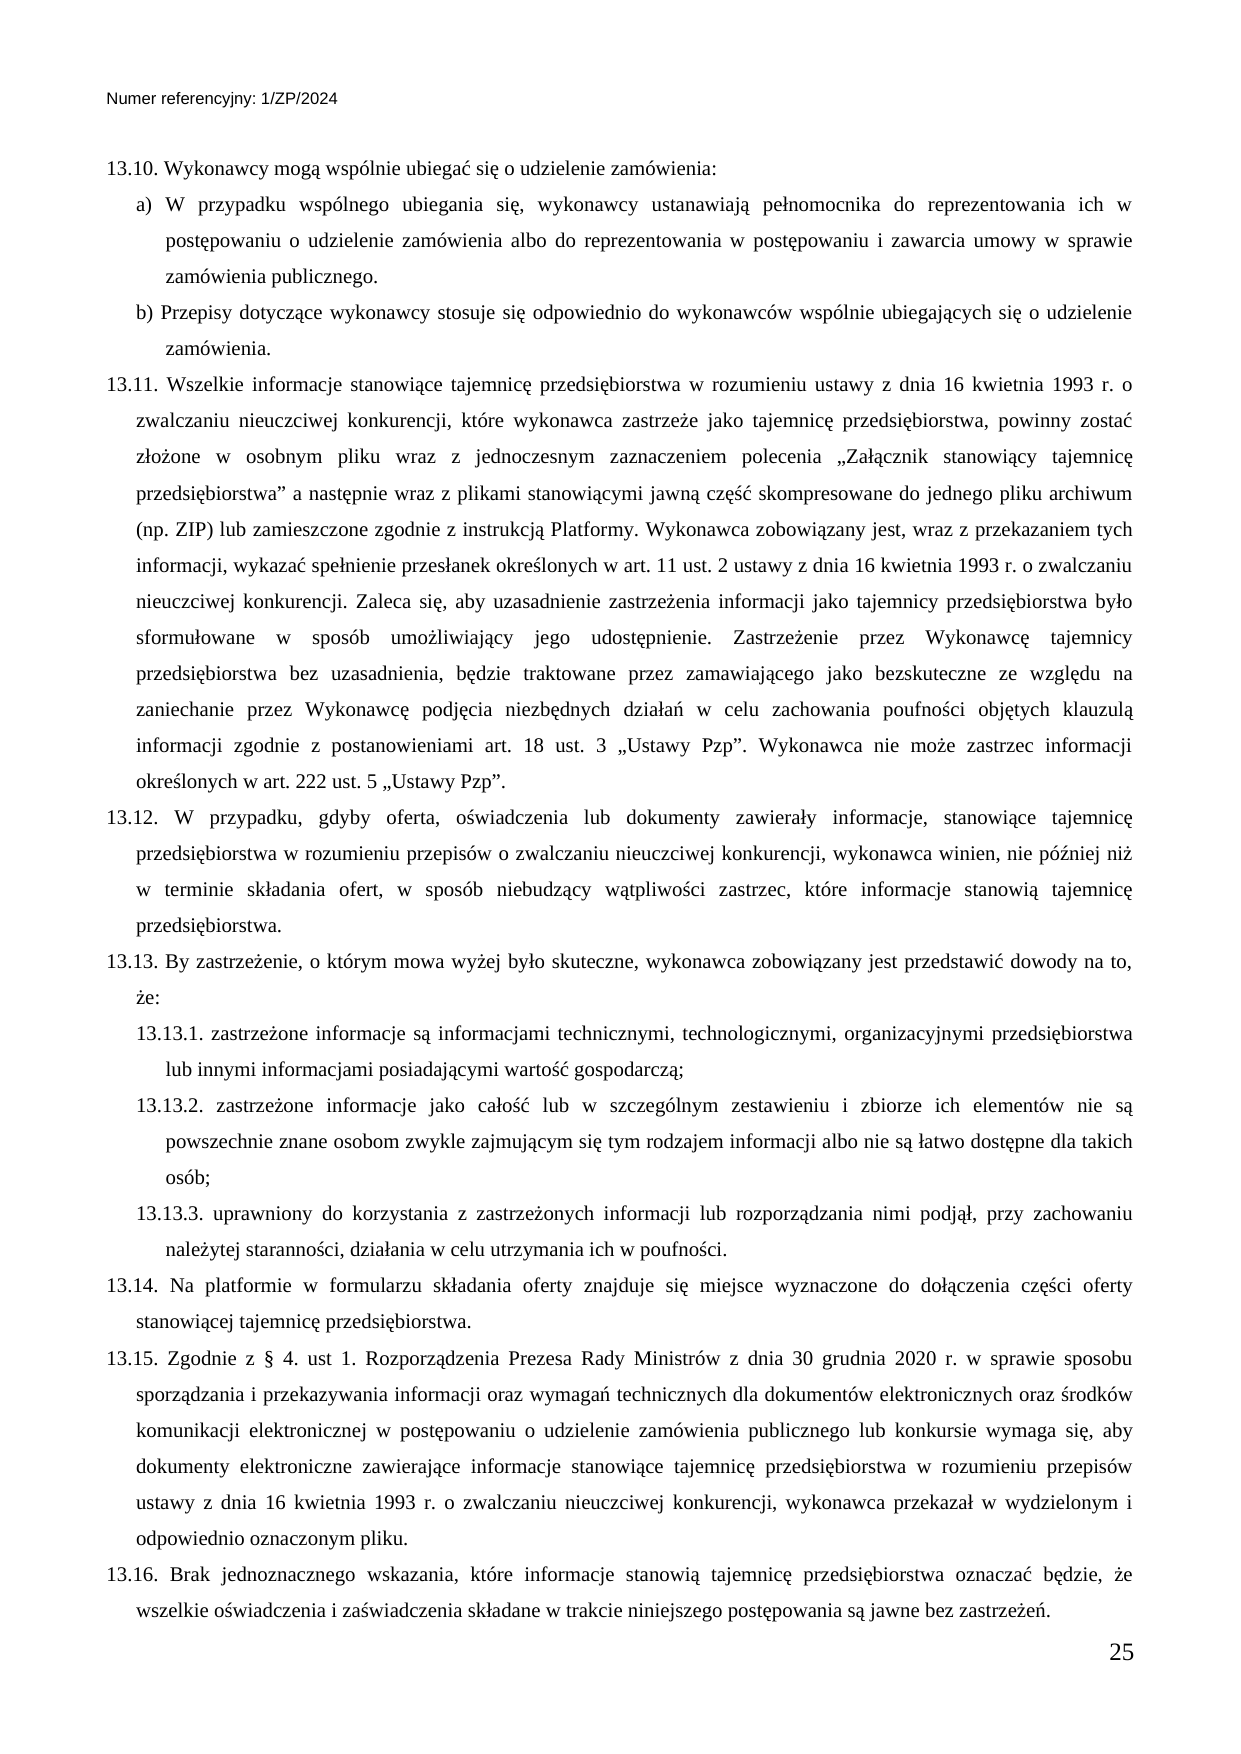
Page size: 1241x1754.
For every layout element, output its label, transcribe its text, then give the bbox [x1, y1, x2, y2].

text 13.14. Na platformie w formularzu składania oferty znajduje się miejsce wyznaczone do dołączenia części oferty stanowiącej tajemnicę przedsiębiorstwa. [106, 1273, 1134, 1333]
text 13.13. By zastrzeżenie, o którym mowa wyżej było skuteczne, wykonawca zobowiązany jest przedstawić dowody na to, że: [106, 949, 1134, 1009]
text a) W przypadku wspólnego ubiegania się, wykonawcy ustanawiają pełnomocnika do reprezentowania ich w postępowaniu o udzielenie zamówienia albo do reprezentowania w postępowaniu i zawarcia umowy w sprawie zamówienia publicznego. [136, 192, 1134, 288]
text b) Przepisy dotyczące wykonawcy stosuje się odpowiednio do wykonawców wspólnie ubiegających się o udzielenie zamówienia. [136, 300, 1134, 360]
text 13.13.1. zastrzeżone informacje są informacjami technicznymi, technologicznymi, organizacyjnymi przedsiębiorstwa lub innymi informacjami posiadającymi wartość gospodarczą; [136, 1021, 1134, 1081]
text 13.13.2. zastrzeżone informacje jako całość lub w szczególnym zestawieniu i zbiorze ich elementów nie są powszechnie znane osobom zwykle zajmującym się tym rodzajem informacji albo nie są łatwo dostępne dla takich osób; [136, 1093, 1134, 1189]
text 13.16. Brak jednoznacznego wskazania, które informacje stanowią tajemnicę przedsiębiorstwa oznaczać będzie, że wszelkie oświadczenia i zaświadczenia składane w trakcie niniejszego postępowania są jawne bez zastrzeżeń. [106, 1562, 1134, 1622]
text 13.11. Wszelkie informacje stanowiące tajemnicę przedsiębiorstwa w rozumieniu ustawy z dnia 16 kwietnia 1993 r. o zwalczaniu nieuczciwej konkurencji, które wykonawca zastrzeże jako tajemnicę przedsiębiorstwa, powinny zostać złożone w osobnym pliku wraz z jednoczesnym zaznaczeniem polecenia „Załącznik stanowiący tajemnicę przedsiębiorstwa” a następnie wraz z plikami stanowiącymi jawną część skompresowane do jednego pliku archiwum (np. ZIP) lub zamieszczone zgodnie z instrukcją Platformy. Wykonawca zobowiązany jest, wraz z przekazaniem tych informacji, wykazać spełnienie przesłanek określonych w art. 11 ust. 2 ustawy z dnia 16 kwietnia 1993 r. o zwalczaniu nieuczciwej konkurencji. Zaleca się, aby uzasadnienie zastrzeżenia informacji jako tajemnicy przedsiębiorstwa było sformułowane w sposób umożliwiający jego udostępnienie. Zastrzeżenie przez Wykonawcę tajemnicy przedsiębiorstwa bez uzasadnienia, będzie traktowane przez zamawiającego jako bezskuteczne ze względu na zaniechanie przez Wykonawcę podjęcia niezbędnych działań w celu zachowania poufności objętych klauzulą informacji zgodnie z postanowieniami art. 18 ust. 3 „Ustawy Pzp”. Wykonawca nie może zastrzec informacji określonych w art. 222 ust. 5 „Ustawy Pzp”. [106, 372, 1134, 793]
text 13.15. Zgodnie z § 4. ust 1. Rozporządzenia Prezesa Rady Ministrów z dnia 30 grudnia 2020 r. w sprawie sposobu sporządzania i przekazywania informacji oraz wymagań technicznych dla dokumentów elektronicznych oraz środków komunikacji elektronicznej w postępowaniu o udzielenie zamówienia publicznego lub konkursie wymaga się, aby dokumenty elektroniczne zawierające informacje stanowiące tajemnicę przedsiębiorstwa w rozumieniu przepisów ustawy z dnia 16 kwietnia 1993 r. o zwalczaniu nieuczciwej konkurencji, wykonawca przekazał w wydzielonym i odpowiednio oznaczonym pliku. [106, 1345, 1134, 1550]
text 13.10. Wykonawcy mogą wspólnie ubiegać się o udzielenie zamówienia: [106, 156, 1134, 180]
text 13.13.3. uprawniony do korzystania z zastrzeżonych informacji lub rozporządzania nimi podjął, przy zachowaniu należytej staranności, działania w celu utrzymania ich w poufności. [136, 1201, 1134, 1261]
text 13.12. W przypadku, gdyby oferta, oświadczenia lub dokumenty zawierały informacje, stanowiące tajemnicę przedsiębiorstwa w rozumieniu przepisów o zwalczaniu nieuczciwej konkurencji, wykonawca winien, nie później niż w terminie składania ofert, w sposób niebudzący wątpliwości zastrzec, które informacje stanowią tajemnicę przedsiębiorstwa. [106, 805, 1134, 937]
